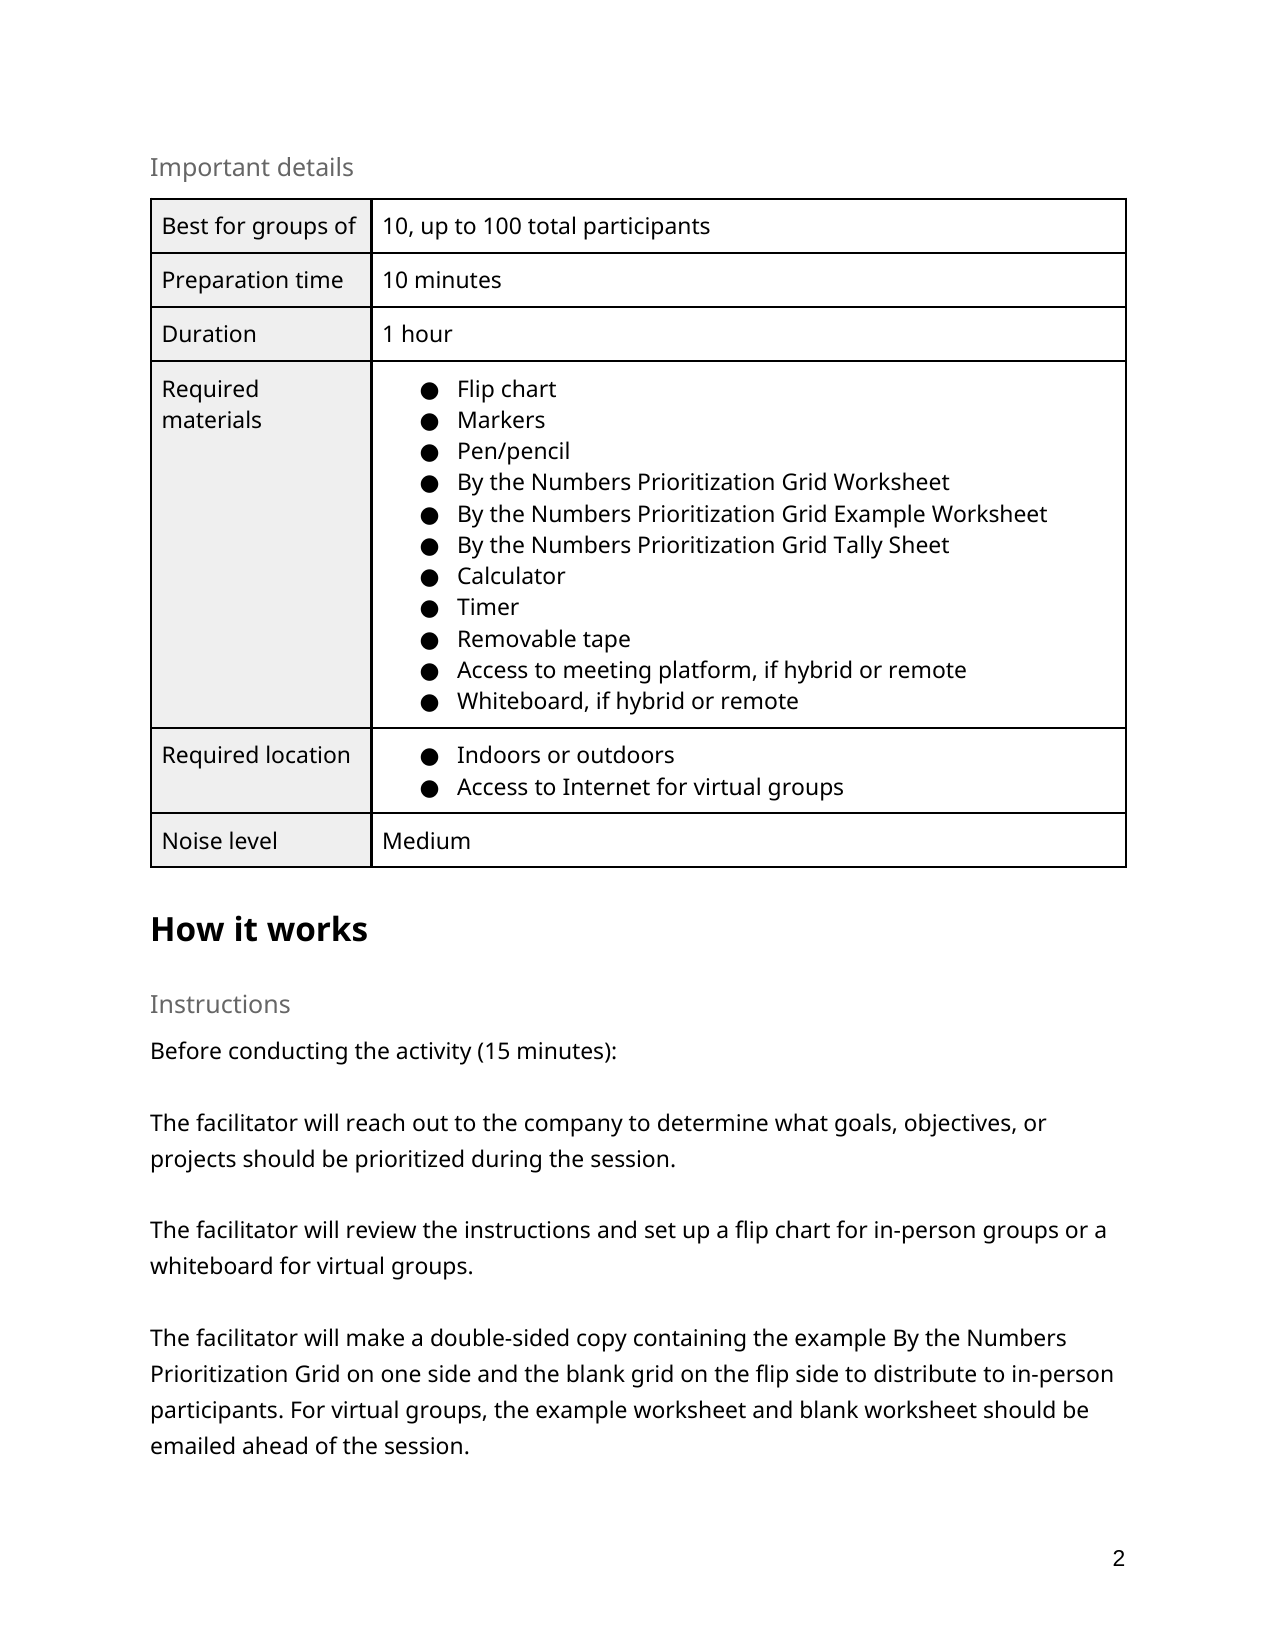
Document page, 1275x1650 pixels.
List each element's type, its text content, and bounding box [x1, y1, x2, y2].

subtitle Instructions [150, 987, 1125, 1021]
table_cell Indoors or outdoors Access to Internet for virtual groups [373, 729, 1125, 812]
text The facilitator will make a double-sided copy containing the example By the Numbers Prioritization Grid on one side and the blank grid on the flip side to distribute to in-person participants. For virtual groups, the example worksheet and blank worksheet should be emailed ahead of the session. [150, 1322, 1125, 1461]
table_cell 1 hour [373, 308, 1125, 360]
table_cell Medium [373, 814, 1125, 866]
text Before conducting the activity (15 minutes): [150, 1035, 1125, 1066]
table_header 10, up to 100 total participants [373, 200, 1125, 252]
text The facilitator will review the instructions and set up a flip chart for in-person groups or a whiteboard for virtual groups. [150, 1214, 1125, 1282]
table_cell Noise level [152, 814, 370, 866]
text The facilitator will reach out to the company to determine what goals, objectives, or projects should be prioritized during the session. [150, 1107, 1125, 1174]
table_cell Required location [152, 729, 370, 812]
table_cell 10 minutes [373, 254, 1125, 306]
table_cell Preparation time [152, 254, 370, 306]
subtitle How it works [150, 906, 1125, 951]
table_cell Flip chart Markers Pen/pencil By the Numbers Prioritization Grid Worksheet By the Numbers Prioritization Grid Example Worksheet By the Numbers Prioritization Grid Tally Sheet Calculator Timer Removable tape Access to meeting platform, if hybrid or remote Whiteboard, if hybrid or remote [373, 362, 1125, 727]
table_cell Duration [152, 308, 370, 360]
table_header Best for groups of [152, 200, 370, 252]
subtitle Important details [150, 150, 1125, 184]
table_cell Required materials [152, 362, 370, 727]
